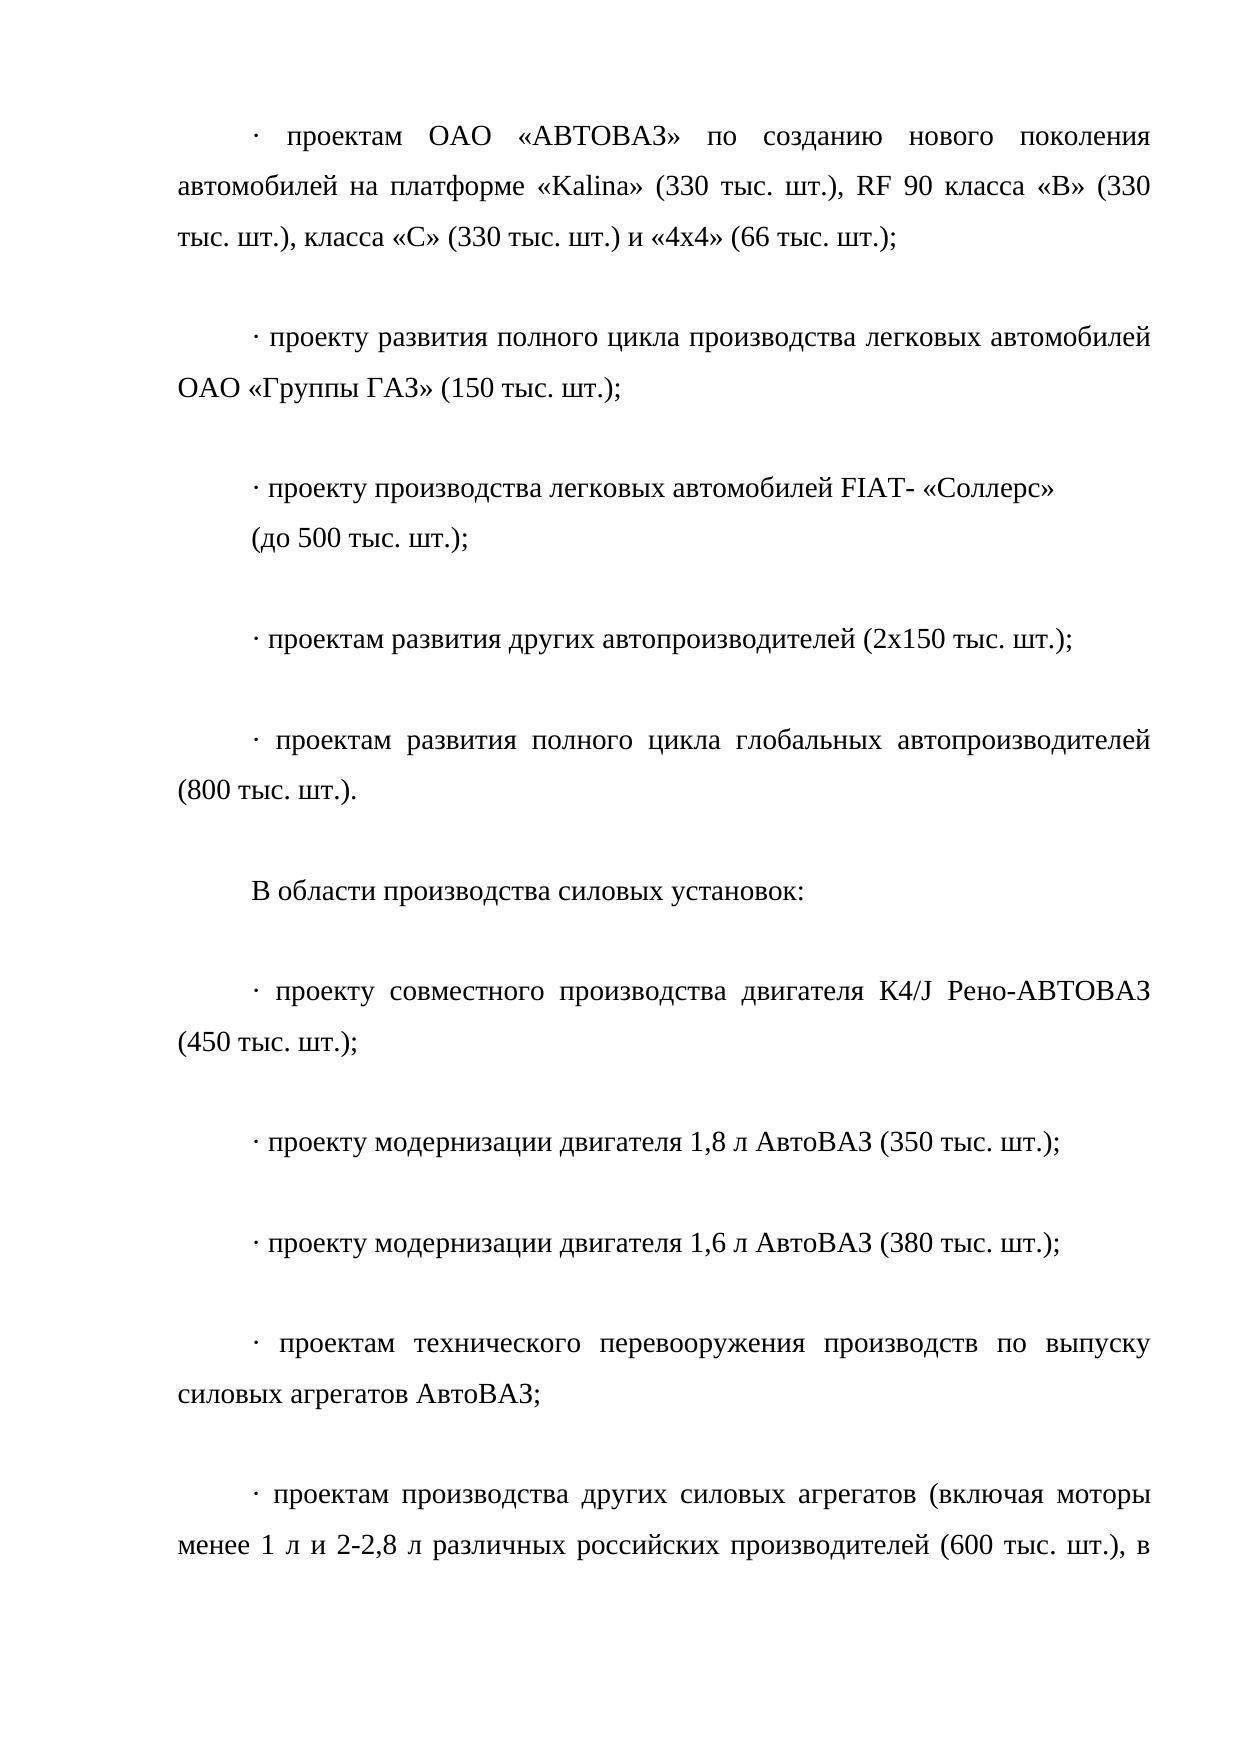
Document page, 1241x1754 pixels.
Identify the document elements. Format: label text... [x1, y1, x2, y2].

text · проекту модернизации двигателя АвтоВАЗ (380 тыс. шт.); [177, 1225, 1152, 1258]
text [177, 1477, 1152, 1560]
text · проекту производства легковых автомобилей FIAT- «Соллерс» [177, 470, 1152, 504]
text (до 500 тыс. шт.); [177, 521, 1152, 554]
text · проектам развития других автопроизводителей (2х150 тыс. шт.); [177, 621, 1152, 655]
text · проектам развития полного цикла глобальных автопроизводителей (800 тыс. шт.). [177, 722, 1152, 806]
text · проекту совместного производства двигателя К4/J Рено-АВТОВАЗ (450 тыс. шт.); [177, 973, 1152, 1057]
text · проекту модернизации двигателя АвтоВАЗ (350 тыс. шт.); [177, 1124, 1152, 1158]
text · проектам технического перевооружения производств по выпуску силовых агрегатов АвтоВАЗ; [177, 1326, 1152, 1409]
text В области производства силовых установок: [177, 873, 1152, 906]
text · проектам ОАО «АВТОВАЗ» по созданию нового поколения автомобилей на платформе «Kalina» (330 тыс. шт.), RF 90 класса «В» (330 тыс. шт.), класса «С» (330 тыс. шт.) и «4х4» (66 тыс. шт.); [177, 118, 1152, 252]
text · проекту развития полного цикла производства легковых автомобилей ОАО «Группы ГАЗ» (150 тыс. шт.); [177, 319, 1152, 403]
